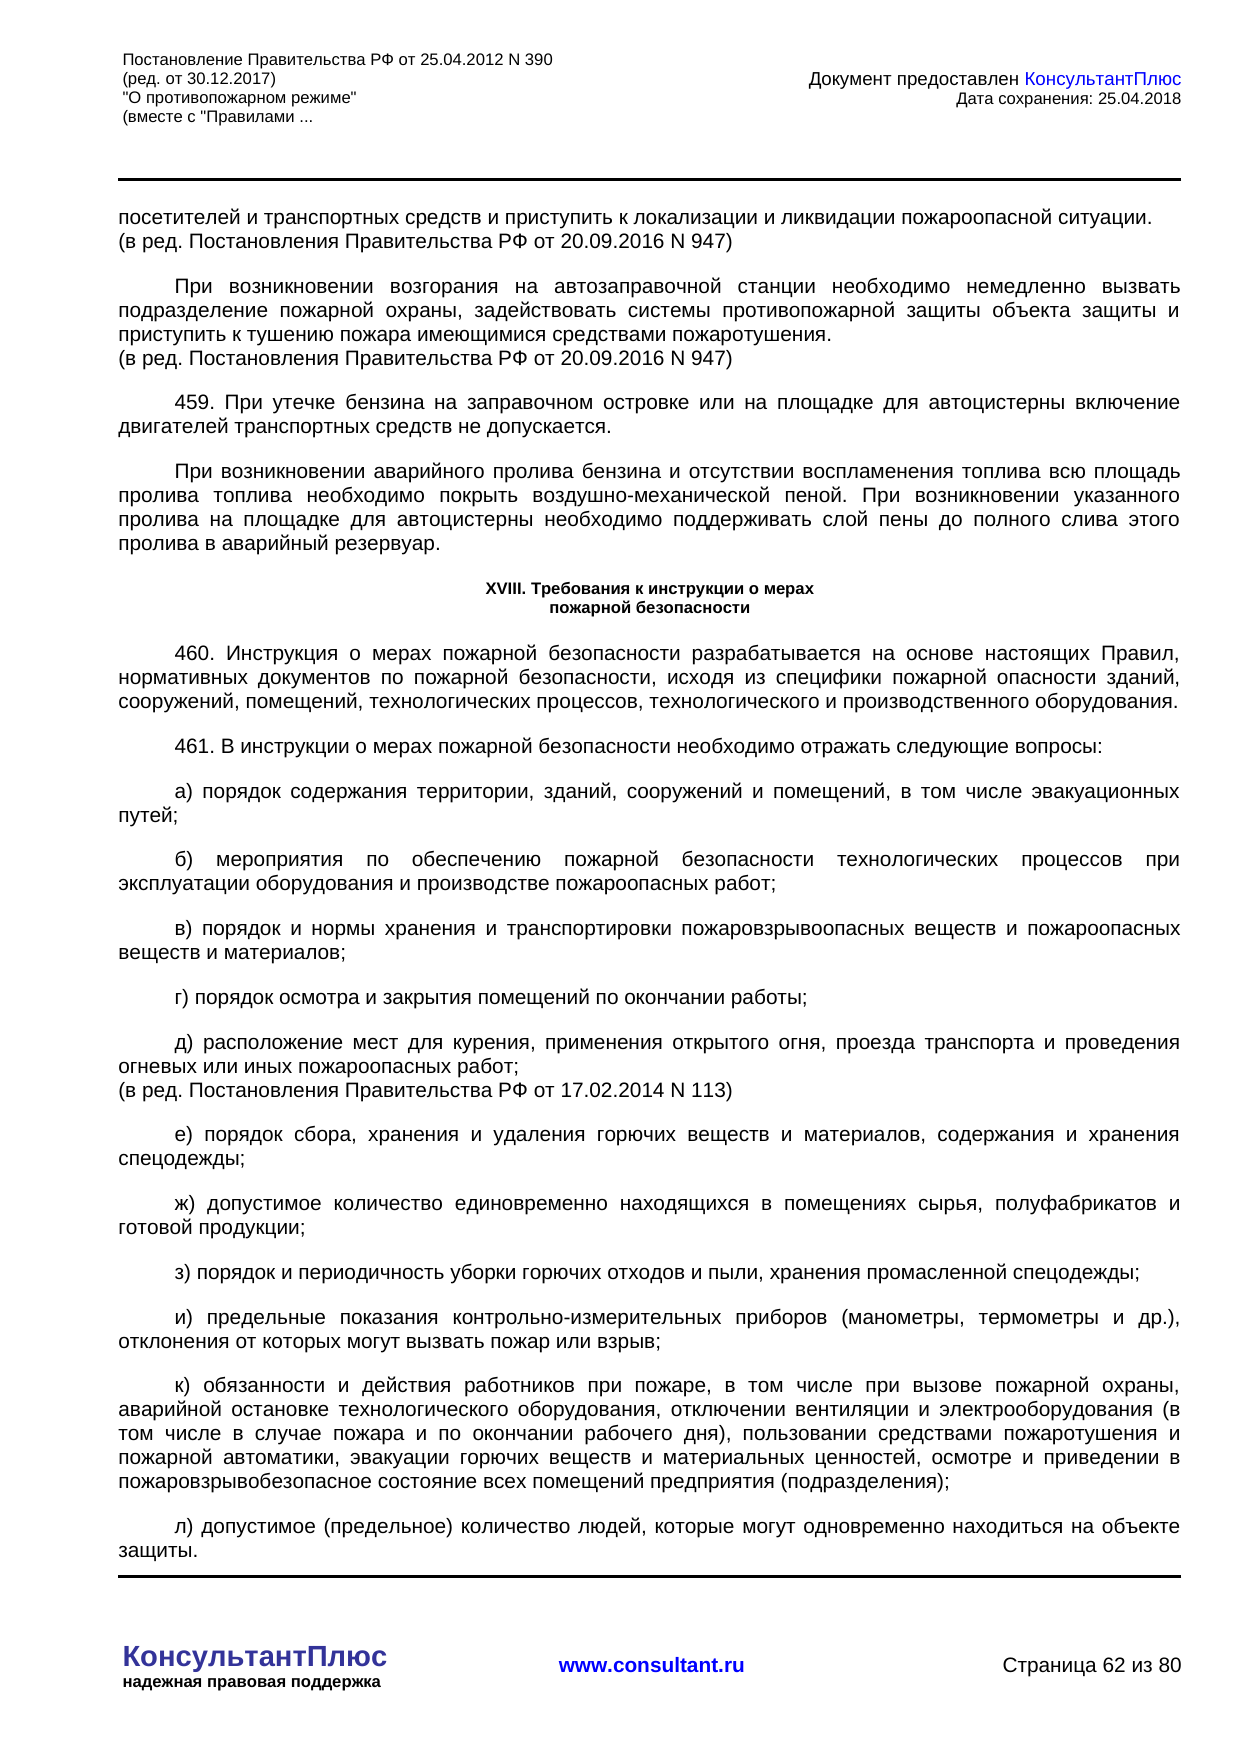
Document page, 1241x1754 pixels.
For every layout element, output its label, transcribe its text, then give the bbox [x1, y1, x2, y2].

text 460. Инструкция о мерах пожарной безопасности разрабатывается на основе настоящих Правил, нормативных документов по пожарной безопасности, исходя из специфики пожарной опасности зданий, сооружений, помещений, технологических процессов, технологического и производственного оборудования. [118, 641, 1181, 713]
text 461. В инструкции о мерах пожарной безопасности необходимо отражать следующие вопросы: [118, 734, 1181, 758]
text При возникновении возгорания на автозаправочной станции необходимо немедленно вызвать подразделение пожарной охраны, задействовать системы противопожарной защиты объекта защиты и приступить к тушению пожара имеющимися средствами пожаротушения. [118, 273, 1181, 345]
text и) предельные показания контрольно-измерительных приборов (манометры, термометры и др.), отклонения от которых могут вызвать пожар или взрыв; [118, 1304, 1181, 1352]
title XVIII. Требования к инструкции о мерах [118, 579, 1181, 598]
text л) допустимое (предельное) количество людей, которые могут одновременно находиться на объекте защиты. [118, 1514, 1181, 1562]
text а) порядок содержания территории, зданий, сооружений и помещений, в том числе эвакуационных путей; [118, 778, 1181, 826]
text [118, 205, 1181, 229]
text е) порядок сбора, хранения и удаления горючих веществ и материалов, содержания и хранения спецодежды; [118, 1122, 1181, 1170]
text При возникновении аварийного пролива бензина и отсутствии воспламенения топлива всю площадь пролива топлива необходимо покрыть воздушно-механической пеной. При возникновении указанного пролива на площадке для автоцистерны необходимо поддерживать слой пены до полного слива этого пролива в аварийный резервуар. [118, 459, 1181, 555]
text (в ред. Постановления Правительства РФ от 20.09.2016 N 947) [118, 229, 1181, 253]
title пожарной безопасности [118, 598, 1181, 617]
text (в ред. Постановления Правительства РФ от 17.02.2014 N 113) [118, 1077, 1181, 1101]
text к) обязанности и действия работников при пожаре, в том числе при вызове пожарной охраны, аварийной остановке технологического оборудования, отключении вентиляции и электрооборудования (в том числе в случае пожара и по окончании рабочего дня), пользовании средствами пожаротушения и пожарной автоматики, эвакуации горючих веществ и материальных ценностей, осмотре и приведении в пожаровзрывобезопасное состояние всех помещений предприятия (подразделения); [118, 1373, 1181, 1493]
text д) расположение мест для курения, применения открытого огня, проезда транспорта и проведения огневых или иных пожароопасных работ; [118, 1029, 1181, 1077]
text ж) допустимое количество единовременно находящихся в помещениях сырья, полуфабрикатов и готовой продукции; [118, 1191, 1181, 1239]
text г) порядок осмотра и закрытия помещений по окончании работы; [118, 985, 1181, 1009]
text в) порядок и нормы хранения и транспортировки пожаровзрывоопасных веществ и пожароопасных веществ и материалов; [118, 916, 1181, 964]
text з) порядок и периодичность уборки горючих отходов и пыли, хранения промасленной спецодежды; [118, 1260, 1181, 1284]
text 459. При утечке бензина на заправочном островке или на площадке для автоцистерны включение двигателей транспортных средств не допускается. [118, 390, 1181, 438]
text б) мероприятия по обеспечению пожарной безопасности технологических процессов при эксплуатации оборудования и производстве пожароопасных работ; [118, 847, 1181, 895]
text (в ред. Постановления Правительства РФ от 20.09.2016 N 947) [118, 345, 1181, 369]
